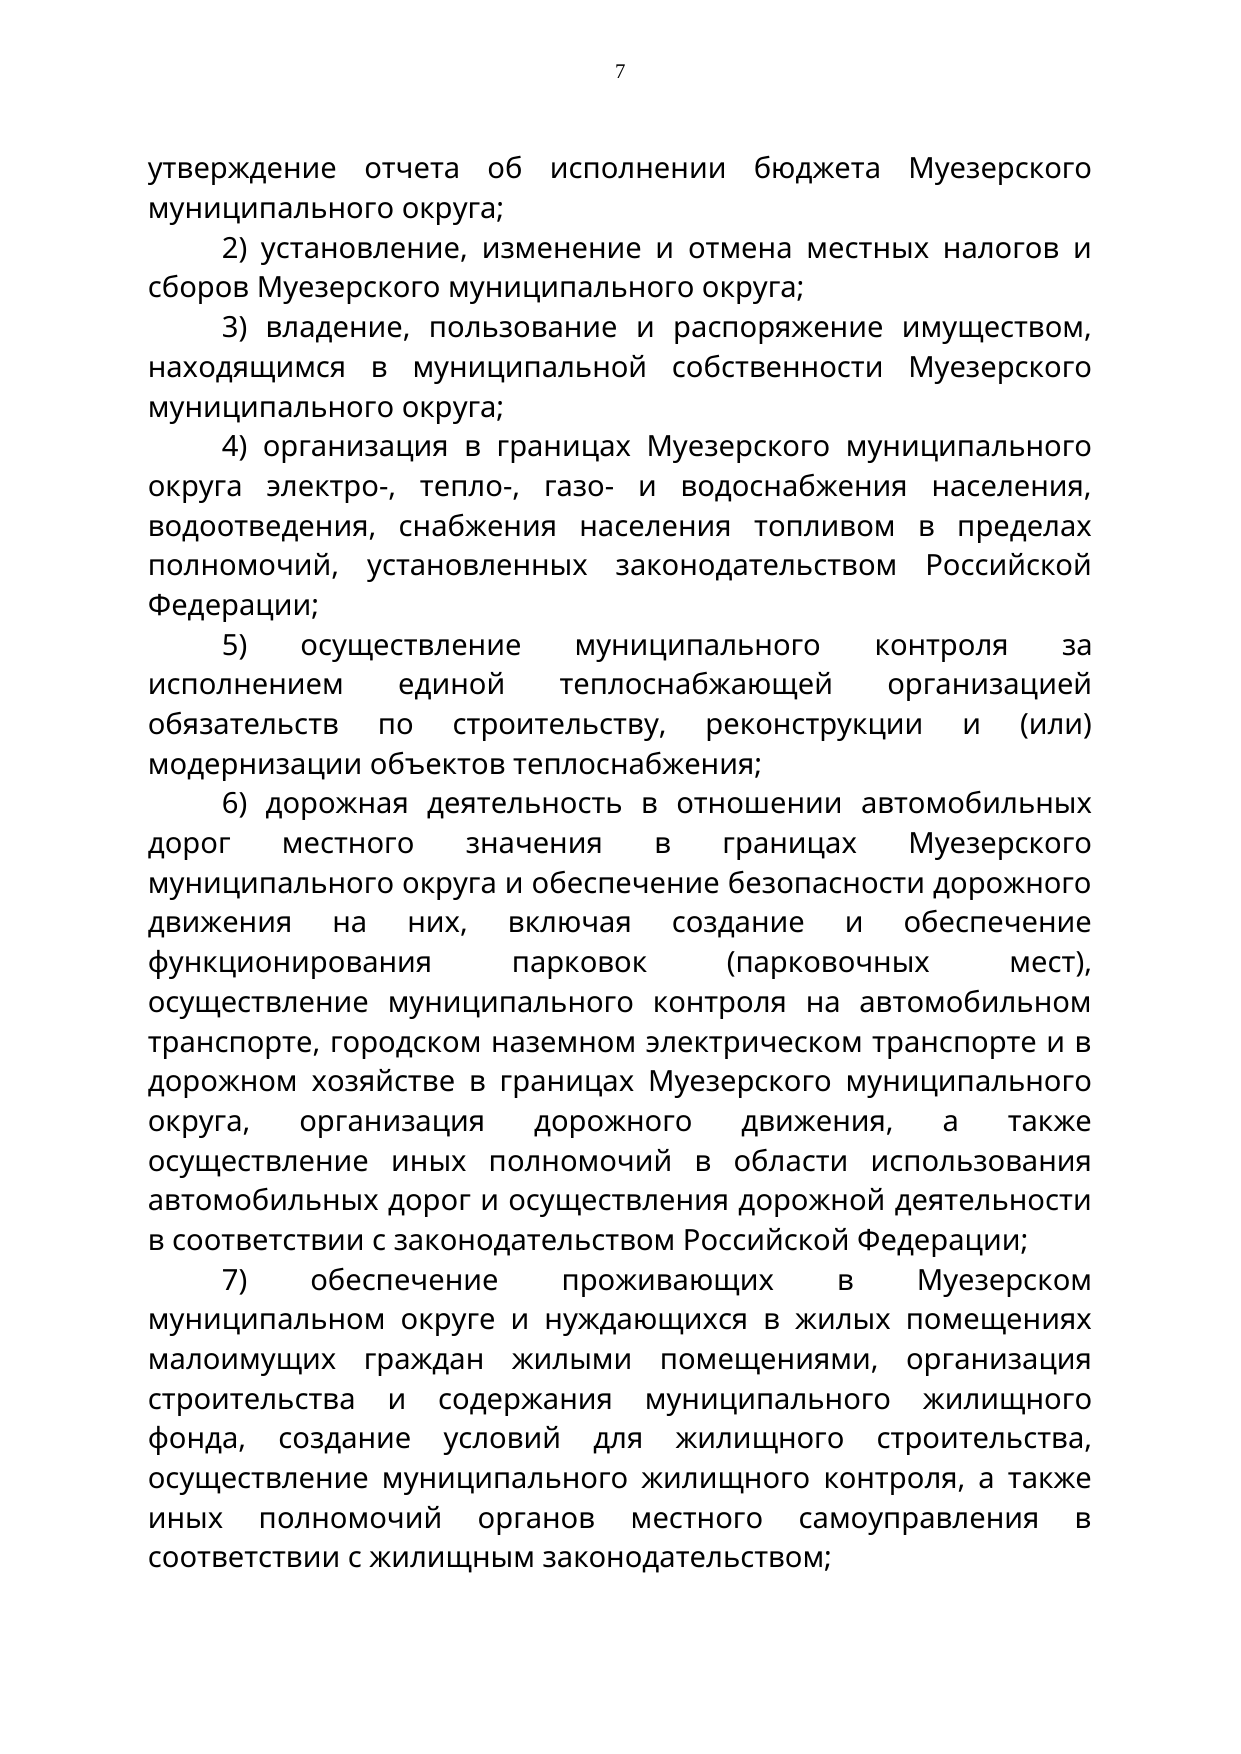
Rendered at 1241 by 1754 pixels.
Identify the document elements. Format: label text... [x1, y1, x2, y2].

text 6) дорожная деятельность в отношении автомобильных дорог местного значения в границах Муезерского муниципального округа и обеспечение безопасности дорожного движения на них, включая создание и обеспечение функционирования парковок (парковочных мест), осуществление муниципального контроля на автомобильном транспорте, городском наземном электрическом транспорте и в дорожном хозяйстве в границах Муезерского муниципального округа, организация дорожного движения, а также осуществление иных полномочий в области использования автомобильных дорог и осуществления дорожной деятельности в соответствии с законодательством Российской Федерации; [148, 783, 1092, 1259]
text 4) организация в границах Муезерского муниципального округа электро-, тепло-, газо- и водоснабжения населения, водоотведения, снабжения населения топливом в пределах полномочий, установленных законодательством Российской Федерации; [148, 426, 1092, 624]
text 7) обеспечение проживающих в Муезерском муниципальном округе и нуждающихся в жилых помещениях малоимущих граждан жилыми помещениями, организация строительства и содержания муниципального жилищного фонда, создание условий для жилищного строительства, осуществление муниципального жилищного контроля, а также иных полномочий органов местного самоуправления в соответствии с жилищным законодательством; [148, 1259, 1092, 1576]
text 5) осуществление муниципального контроля за исполнением единой теплоснабжающей организацией обязательств по строительству, реконструкции и (или) модернизации объектов теплоснабжения; [148, 624, 1092, 783]
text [148, 148, 1092, 227]
text 2) установление, изменение и отмена местных налогов и сборов Муезерского муниципального округа; [148, 227, 1092, 306]
text 3) владение, пользование и распоряжение имуществом, находящимся в муниципальной собственности Муезерского муниципального округа; [148, 306, 1092, 426]
